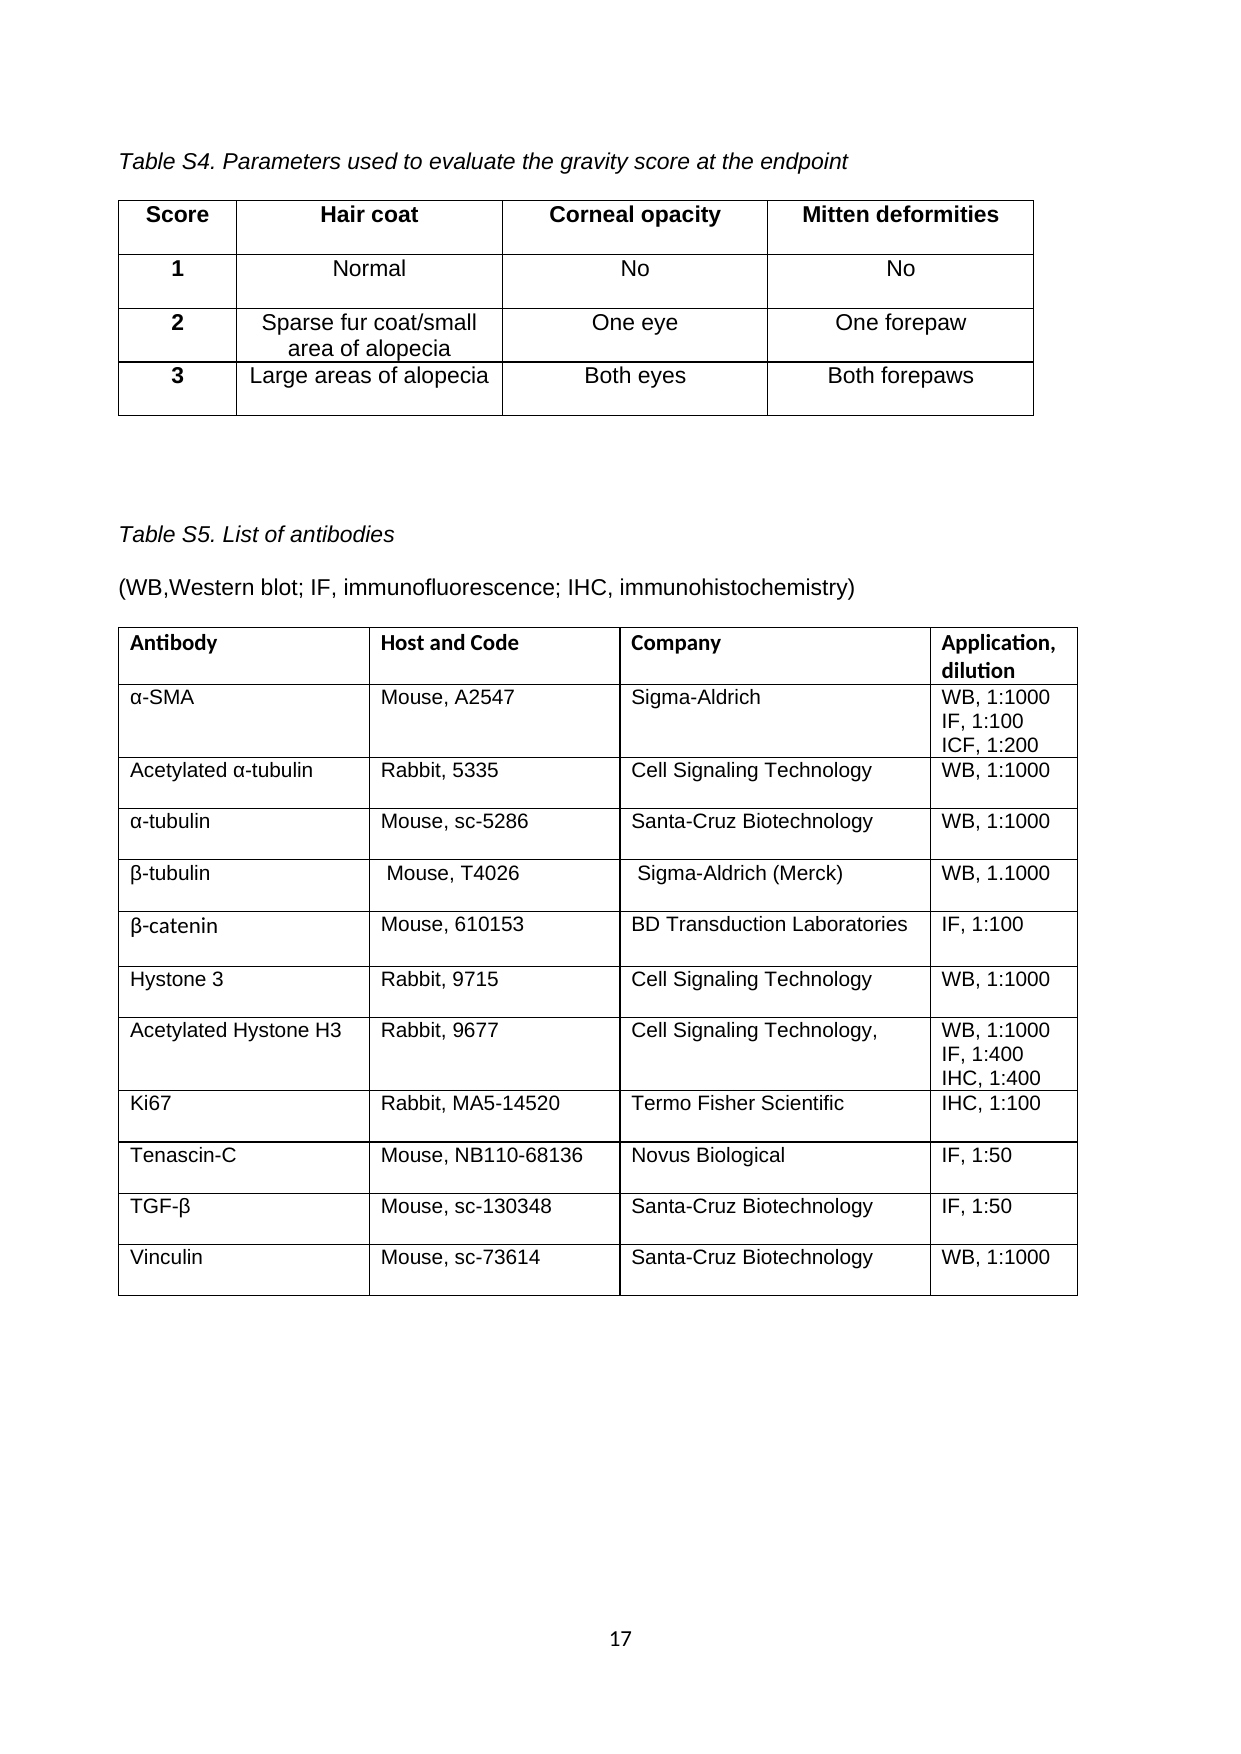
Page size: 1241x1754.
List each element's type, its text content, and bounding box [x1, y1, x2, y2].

text Table S4. Parameters used to evaluate the gravity score at the endpoint [118, 148, 1122, 174]
table_cell Mouse, 610153 [370, 912, 619, 966]
table_cell BD Transduction Laboratories [621, 912, 930, 966]
table_cell Both forepaws [768, 363, 1033, 415]
table_cell Mouse, sc-130348 [370, 1194, 619, 1244]
table_cell Tenascin-C [119, 1143, 369, 1193]
text (WB,Western blot; IF, immunofluorescence; IHC, immunohistochemistry) [118, 574, 1122, 601]
table_cell Santa-Cruz Biotechnology [621, 809, 930, 859]
table_cell WB, 1:1000 IF, 1:100 ICF, 1:200 [931, 685, 1077, 757]
table_cell WB, 1:1000 [931, 967, 1077, 1017]
table_header Host and Code [370, 628, 619, 684]
table_cell Normal [237, 255, 502, 308]
table_cell Acetylated Hystone H3 [119, 1018, 369, 1090]
table_cell α-SMA [119, 685, 369, 757]
table_header Application, dilution [931, 628, 1077, 684]
table_cell WB, 1:1000 [931, 758, 1077, 808]
table_cell Sigma-Aldrich (Merck) [621, 860, 930, 911]
table_cell IHC, 1:100 [931, 1091, 1077, 1141]
table_cell α-tubulin [119, 809, 369, 859]
table_cell TGF-β [119, 1194, 369, 1244]
table_cell Rabbit, 9715 [370, 967, 619, 1017]
table_cell IF, 1:100 [931, 912, 1077, 966]
text Table S5. List of antibodies [118, 521, 1122, 548]
table_cell Cell Signaling Technology [621, 967, 930, 1017]
table_cell 3 [119, 363, 236, 415]
table_cell Large areas of alopecia [237, 363, 502, 415]
table_cell Both eyes [503, 363, 767, 415]
table_cell No [768, 255, 1033, 308]
table_cell Mouse, T4026 [370, 860, 619, 911]
table_cell Termo Fisher Scientific [621, 1091, 930, 1141]
table_cell Mouse, sc-73614 [370, 1245, 619, 1295]
table_cell Sigma-Aldrich [621, 685, 930, 757]
table_cell Cell Signaling Technology [621, 758, 930, 808]
table_cell No [503, 255, 767, 308]
table_cell Rabbit, 9677 [370, 1018, 619, 1090]
table_cell Ki67 [119, 1091, 369, 1141]
table_cell IF, 1:50 [931, 1194, 1077, 1244]
table_cell WB, 1:1000 IF, 1:400 IHC, 1:400 [931, 1018, 1077, 1090]
table_header Score [119, 201, 236, 254]
table_cell One forepaw [768, 309, 1033, 361]
table_cell Mouse, NB110-68136 [370, 1143, 619, 1193]
table_cell Novus Biological [621, 1143, 930, 1193]
table_cell Hystone 3 [119, 967, 369, 1017]
table_header Mitten deformities [768, 201, 1033, 254]
table_cell Mouse, sc-5286 [370, 809, 619, 859]
table_cell 1 [119, 255, 236, 308]
table_cell Santa-Cruz Biotechnology [621, 1245, 930, 1295]
table_cell WB, 1.1000 [931, 860, 1077, 911]
table_cell β-tubulin [119, 860, 369, 911]
table_cell Sparse fur coat/small area of alopecia [237, 309, 502, 361]
table_cell Santa-Cruz Biotechnology [621, 1194, 930, 1244]
table_cell 2 [119, 309, 236, 361]
table_cell Rabbit, 5335 [370, 758, 619, 808]
table_cell Mouse, A2547 [370, 685, 619, 757]
table_cell β-catenin [119, 912, 369, 966]
table_cell Vinculin [119, 1245, 369, 1295]
table_header Company [621, 628, 930, 684]
table_cell WB, 1:1000 [931, 1245, 1077, 1295]
table_cell Cell Signaling Technology, [621, 1018, 930, 1090]
table_header Antibody [119, 628, 369, 684]
table_cell IF, 1:50 [931, 1143, 1077, 1193]
table_header Corneal opacity [503, 201, 767, 254]
table_cell WB, 1:1000 [931, 809, 1077, 859]
table_header Hair coat [237, 201, 502, 254]
table_cell Acetylated α-tubulin [119, 758, 369, 808]
table_cell Rabbit, MA5-14520 [370, 1091, 619, 1141]
table_cell One eye [503, 309, 767, 361]
